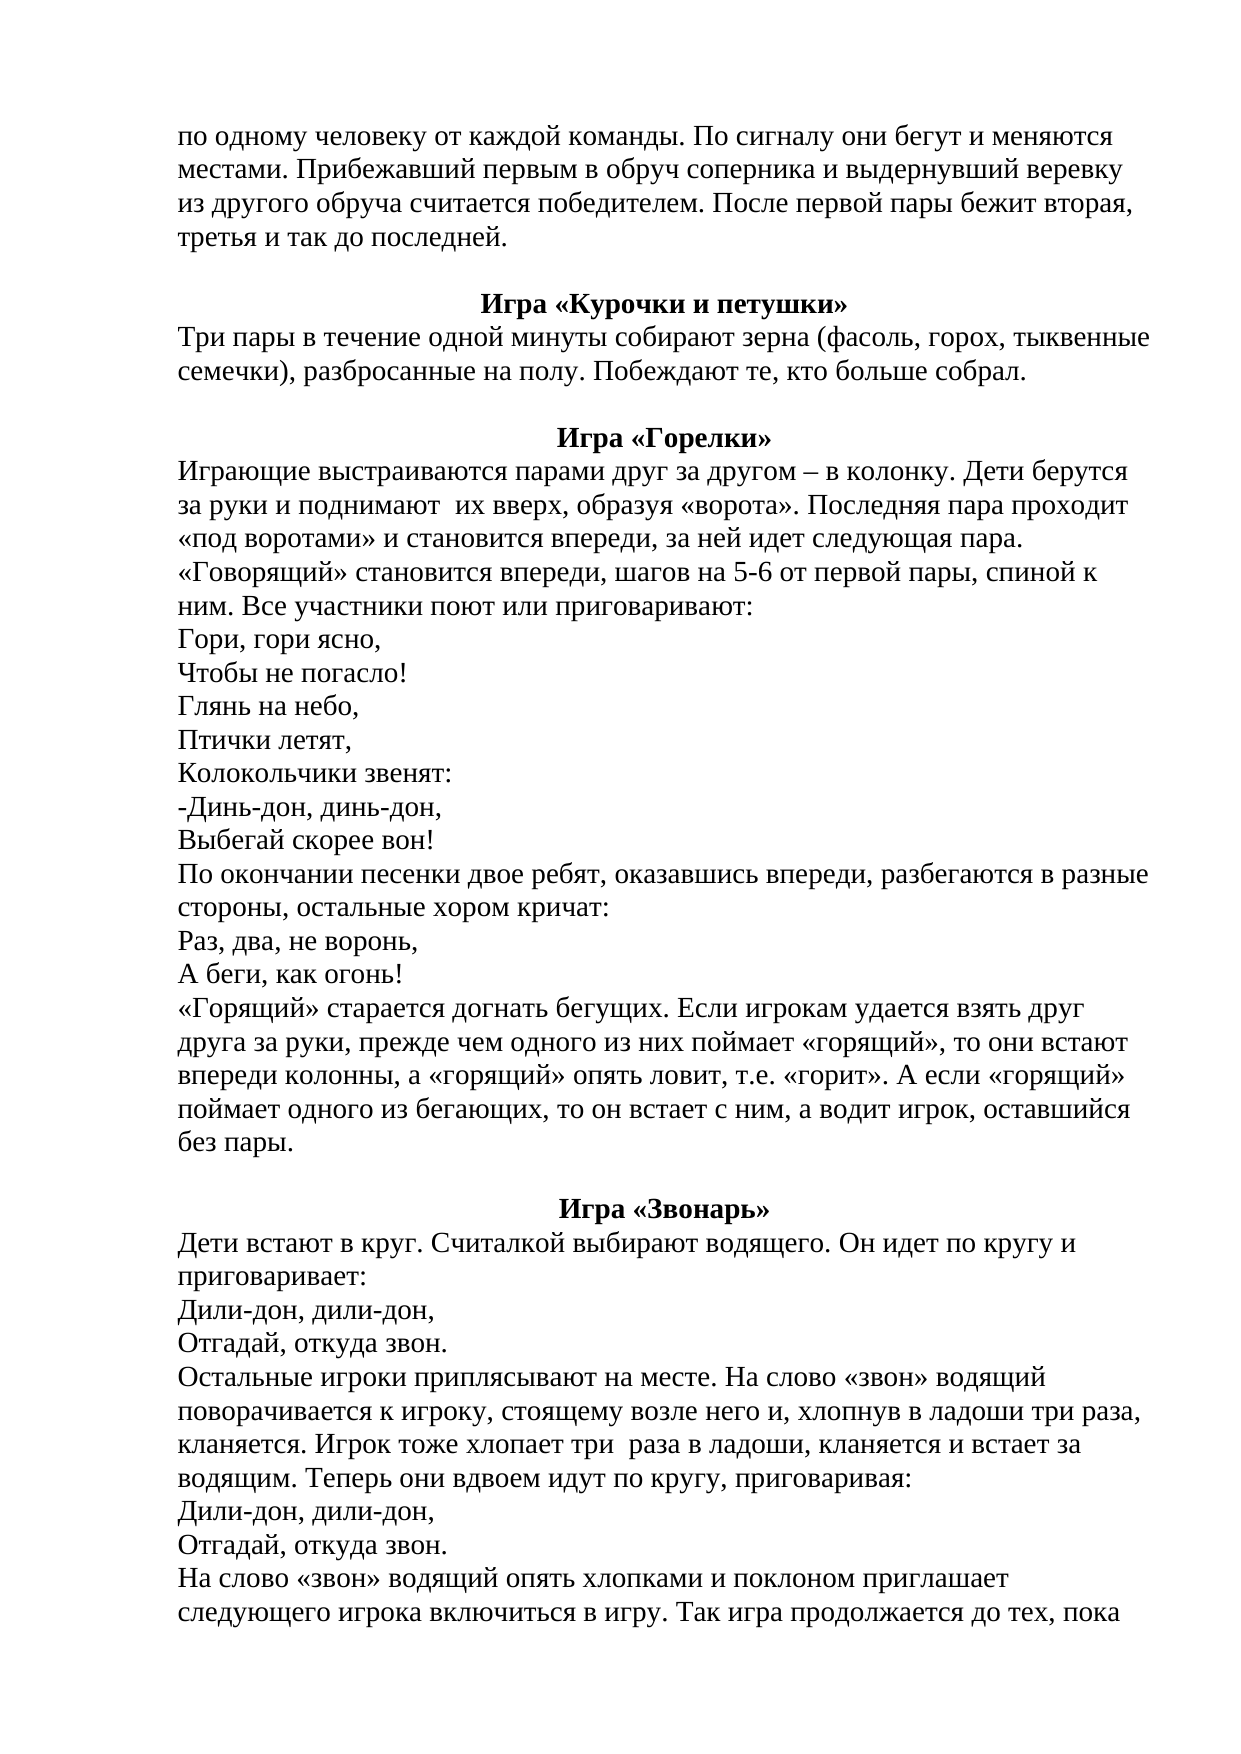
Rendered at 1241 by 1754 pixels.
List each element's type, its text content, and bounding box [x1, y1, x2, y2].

text Колокольчики звенят: [177, 755, 1152, 789]
text Чтобы не погасло! [177, 655, 1152, 688]
text Гори, гори ясно, [177, 621, 1152, 655]
text Игра «Курочки и петушки» [177, 286, 1152, 319]
text Отгадай, откуда звон. [177, 1527, 1152, 1560]
text По окончании песенки двое ребят, оказавшись впереди, разбегаются в разные стороны, остальные хором кричат: [177, 856, 1152, 923]
text А беги, как огонь! [177, 957, 1152, 990]
text Три пары в течение одной минуты собирают зерна (фасоль, горох, тыквенные семечки), разбросанные на полу. Побеждают те, кто больше собрал. [177, 319, 1152, 386]
text Выбегай скорее вон! [177, 822, 1152, 856]
text Птички летят, [177, 722, 1152, 755]
text Дили-дон, дили-дон, [177, 1292, 1152, 1326]
text Игра «Звонарь» [177, 1191, 1152, 1225]
text Игра «Горелки» [177, 420, 1152, 453]
text Играющие выстраиваются парами друг за другом – в колонку. Дети берутся за руки и поднимают их вверх, образуя «ворота». Последняя пара проходит «под воротами» и становится впереди, за ней идет следующая пара. «Говорящий» становится впереди, шагов на 5-6 от первой пары, спиной к ним. Все участники поют или приговаривают: [177, 453, 1152, 621]
text Глянь на небо, [177, 688, 1152, 722]
text Остальные игроки приплясывают на месте. На слово «звон» водящий поворачивается к игроку, стоящему возле него и, хлопнув в ладоши три раза, кланяется. Игрок тоже хлопает три раза в ладоши, кланяется и встает за водящим. Теперь они вдвоем идут по кругу, приговаривая: [177, 1359, 1152, 1493]
text -Динь-дон, динь-дон, [177, 789, 1152, 822]
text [177, 1560, 1152, 1627]
text Раз, два, не воронь, [177, 923, 1152, 957]
text Отгадай, откуда звон. [177, 1326, 1152, 1359]
text Дети встают в круг. Считалкой выбирают водящего. Он идет по кругу и приговаривает: [177, 1225, 1152, 1292]
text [177, 118, 1152, 252]
text «Горящий» старается догнать бегущих. Если игрокам удается взять друг друга за руки, прежде чем одного из них поймает «горящий», то они встают впереди колонны, а «горящий» опять ловит, т.е. «горит». А если «горящий» поймает одного из бегающих, то он встает с ним, а водит игрок, оставшийся без пары. [177, 990, 1152, 1158]
text Дили-дон, дили-дон, [177, 1493, 1152, 1527]
